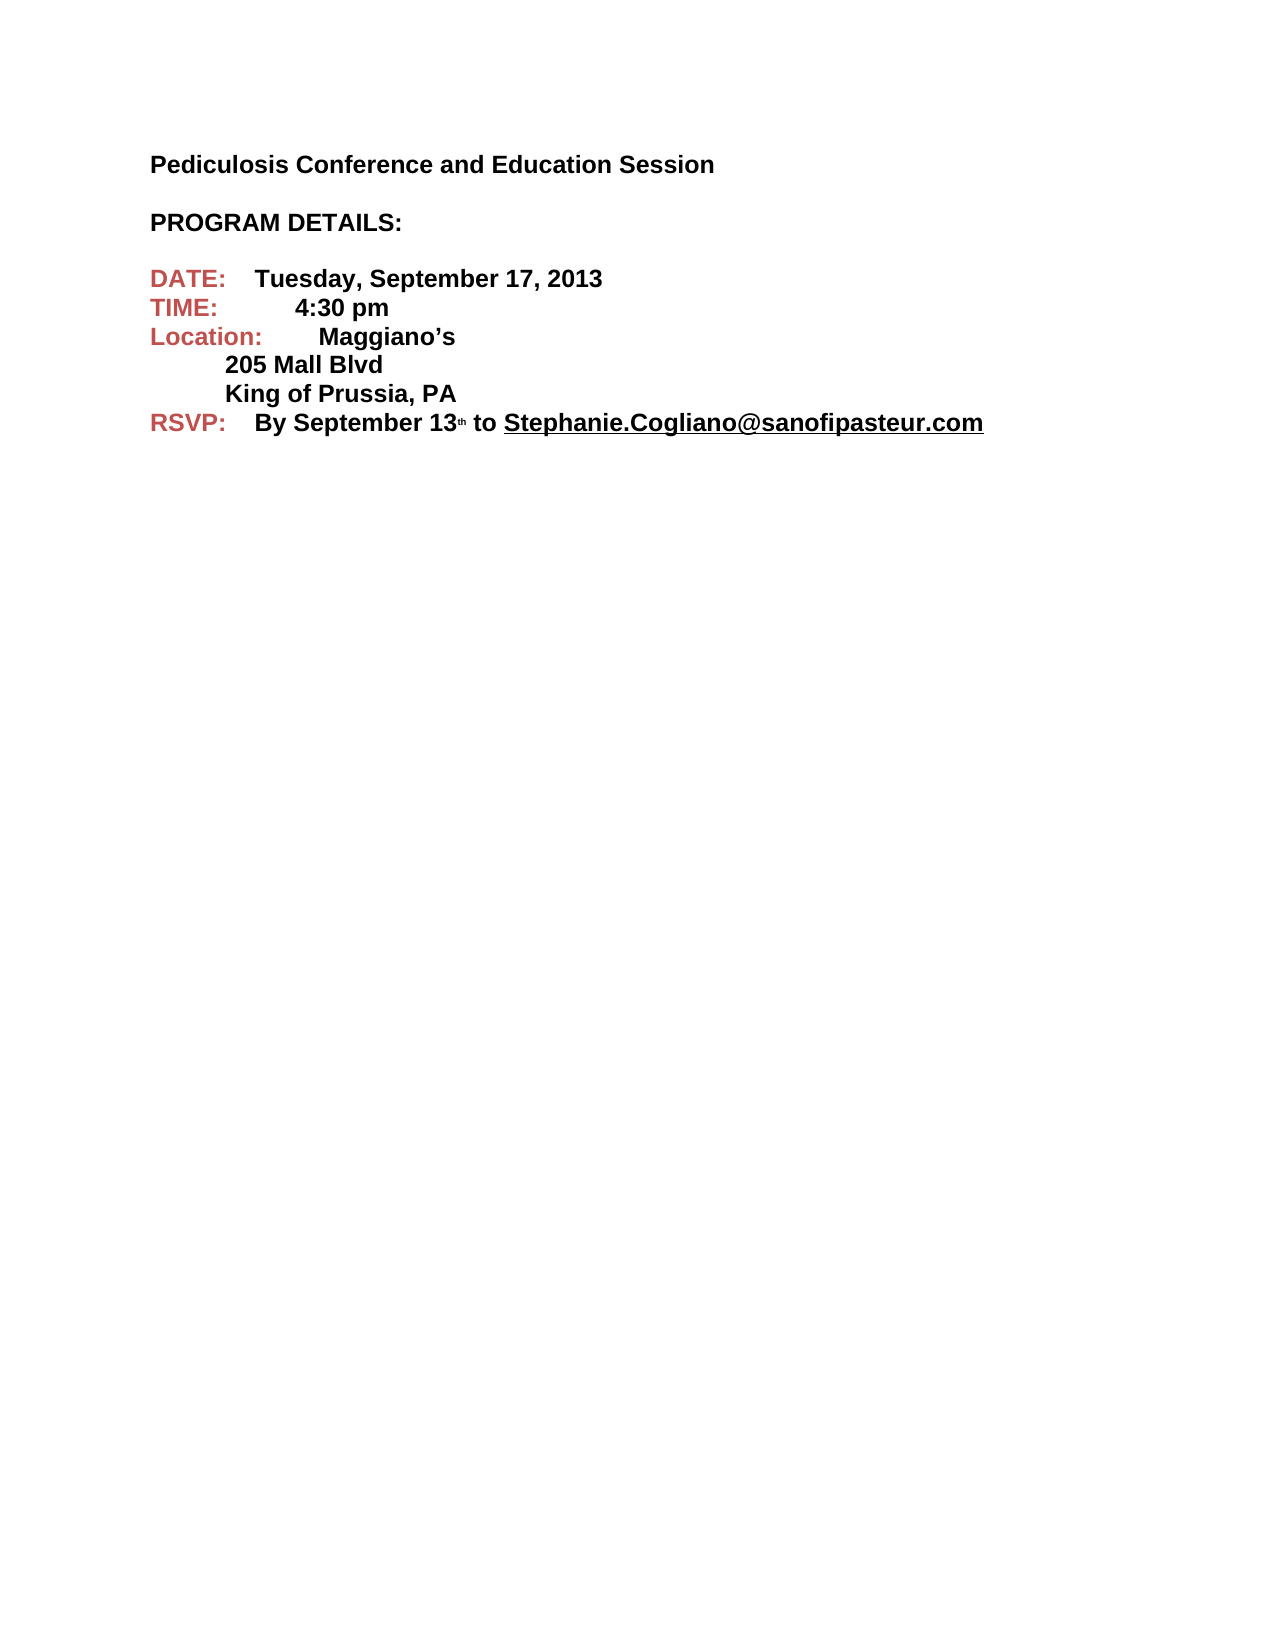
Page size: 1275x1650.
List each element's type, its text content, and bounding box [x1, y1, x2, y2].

text RSVP: By September 13th to Stephanie.Cogliano@sanofipasteur.com [150, 408, 1125, 437]
text Location: Maggiano’s [150, 322, 1125, 351]
text TIME: 4:30 pm [150, 293, 1125, 322]
text King of Prussia, PA [150, 379, 1125, 408]
text DATE: Tuesday, September 17, 2013 [150, 264, 1125, 293]
text PROGRAM DETAILS: [150, 207, 1125, 236]
text 205 Mall Blvd [150, 351, 1125, 379]
text Pediculosis Conference and Education Session [150, 150, 1125, 179]
